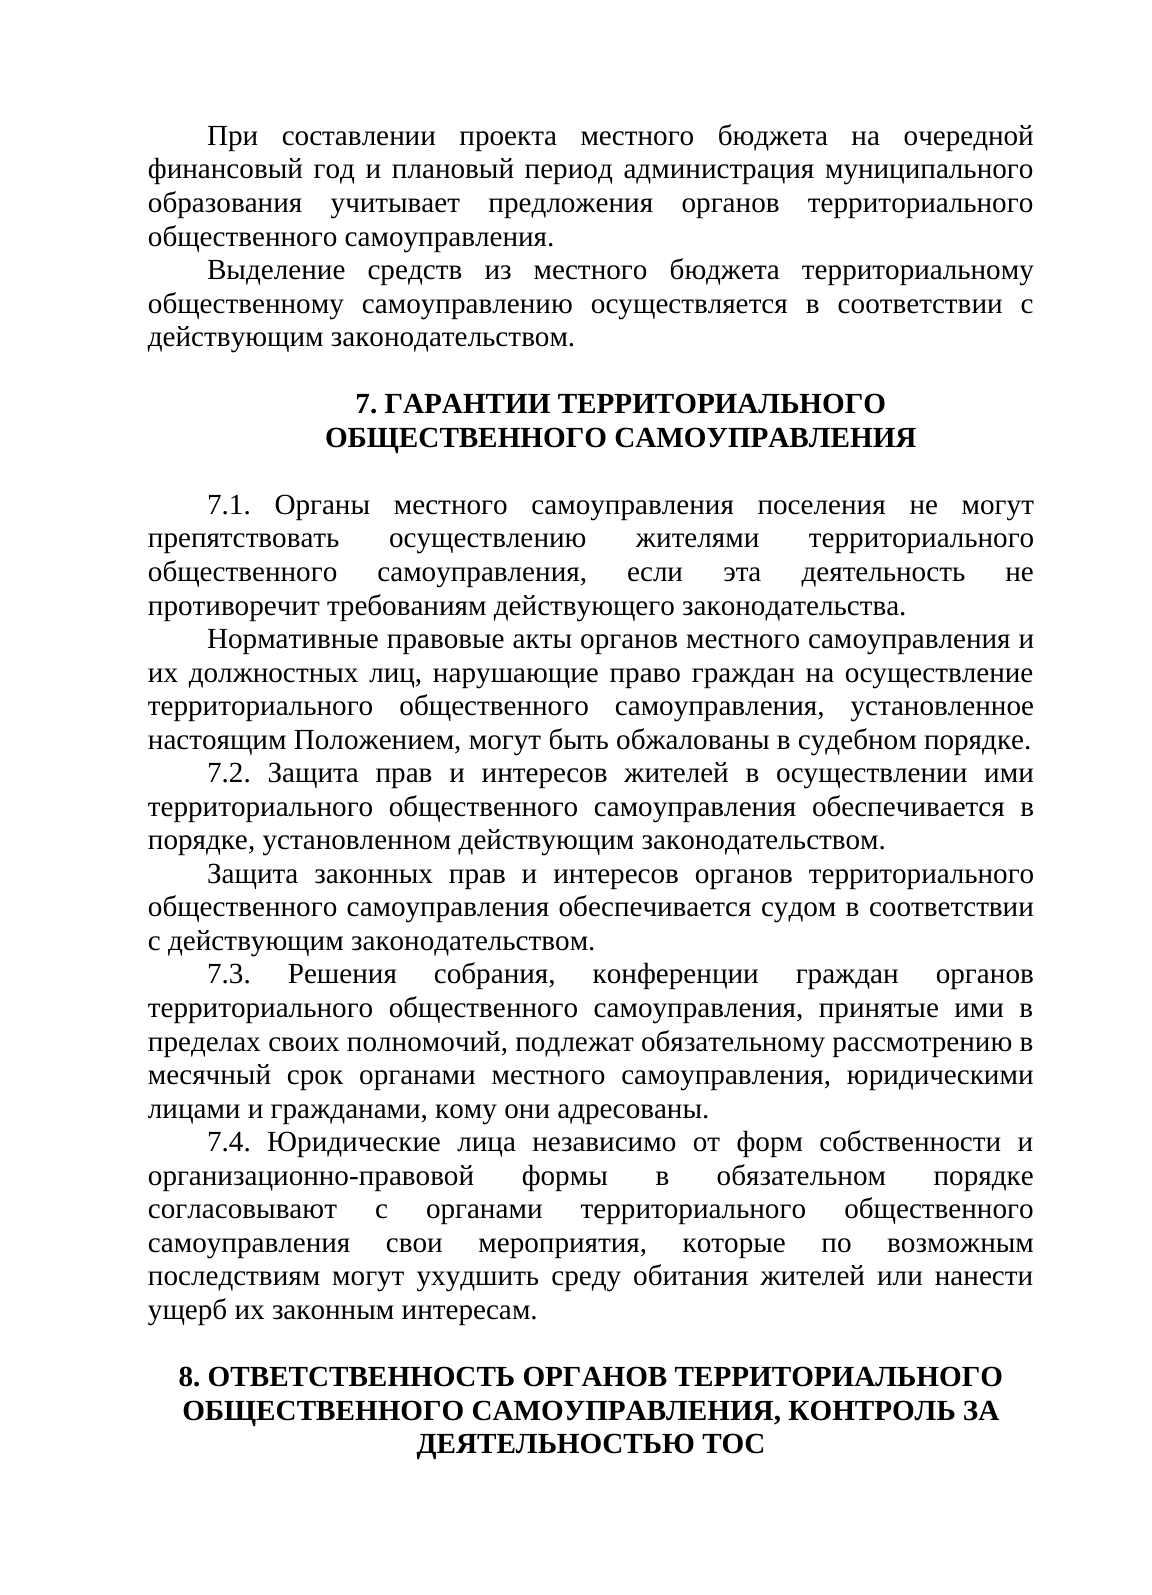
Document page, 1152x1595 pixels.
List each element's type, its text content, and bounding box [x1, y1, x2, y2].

text 7.1. Органы местного самоуправления поселения не могут препятствовать осуществлению жителями территориального общественного самоуправления, если эта деятельность не противоречит требованиям действующего законодательства. [148, 487, 1035, 621]
text 7. ГАРАНТИИ ТЕРРИТОРИАЛЬНОГО [148, 386, 1035, 420]
text 7.3. Решения собрания, конференции граждан органов территориального общественного самоуправления, принятые ими в пределах своих полномочий, подлежат обязательному рассмотрению в месячный срок органами местного самоуправления, юридическими лицами и гражданами, кому они адресованы. [148, 957, 1034, 1124]
text Выделение средств из местного бюджета территориальному общественному самоуправлению осуществляется в соответствии с действующим законодательством. [148, 252, 1034, 353]
text 7.2. Защита прав и интересов жителей в осуществлении ими территориального общественного самоуправления обеспечивается в порядке, установленном действующим законодательством. [148, 755, 1035, 856]
text 8. ОТВЕТСТВЕННОСТЬ ОРГАНОВ ТЕРРИТОРИАЛЬНОГО ОБЩЕСТВЕННОГО САМОУПРАВЛЕНИЯ, КОНТРОЛЬ ЗА ДЕЯТЕЛЬНОСТЬЮ ТОС [148, 1359, 1034, 1460]
text ОБЩЕСТВЕННОГО САМОУПРАВЛЕНИЯ [148, 420, 1035, 453]
text 7.4. Юридические лица независимо от форм собственности и организационно-правовой формы в обязательном порядке согласовывают с органами территориального общественного самоуправления свои мероприятия, которые по возможным последствиям могут ухудшить среду обитания жителей или нанести ущерб их законным интересам. [148, 1124, 1034, 1326]
text Защита законных прав и интересов органов территориального общественного самоуправления обеспечивается судом в соответствии с действующим законодательством. [148, 856, 1035, 957]
text Нормативные правовые акты органов местного самоуправления и их должностных лиц, нарушающие право граждан на осуществление территориального общественного самоуправления, установленное настоящим Положением, могут быть обжалованы в судебном порядке. [148, 621, 1035, 755]
text При составлении проекта местного бюджета на очередной финансовый год и плановый период администрация муниципального образования учитывает предложения органов территориального общественного самоуправления. [148, 118, 1034, 252]
